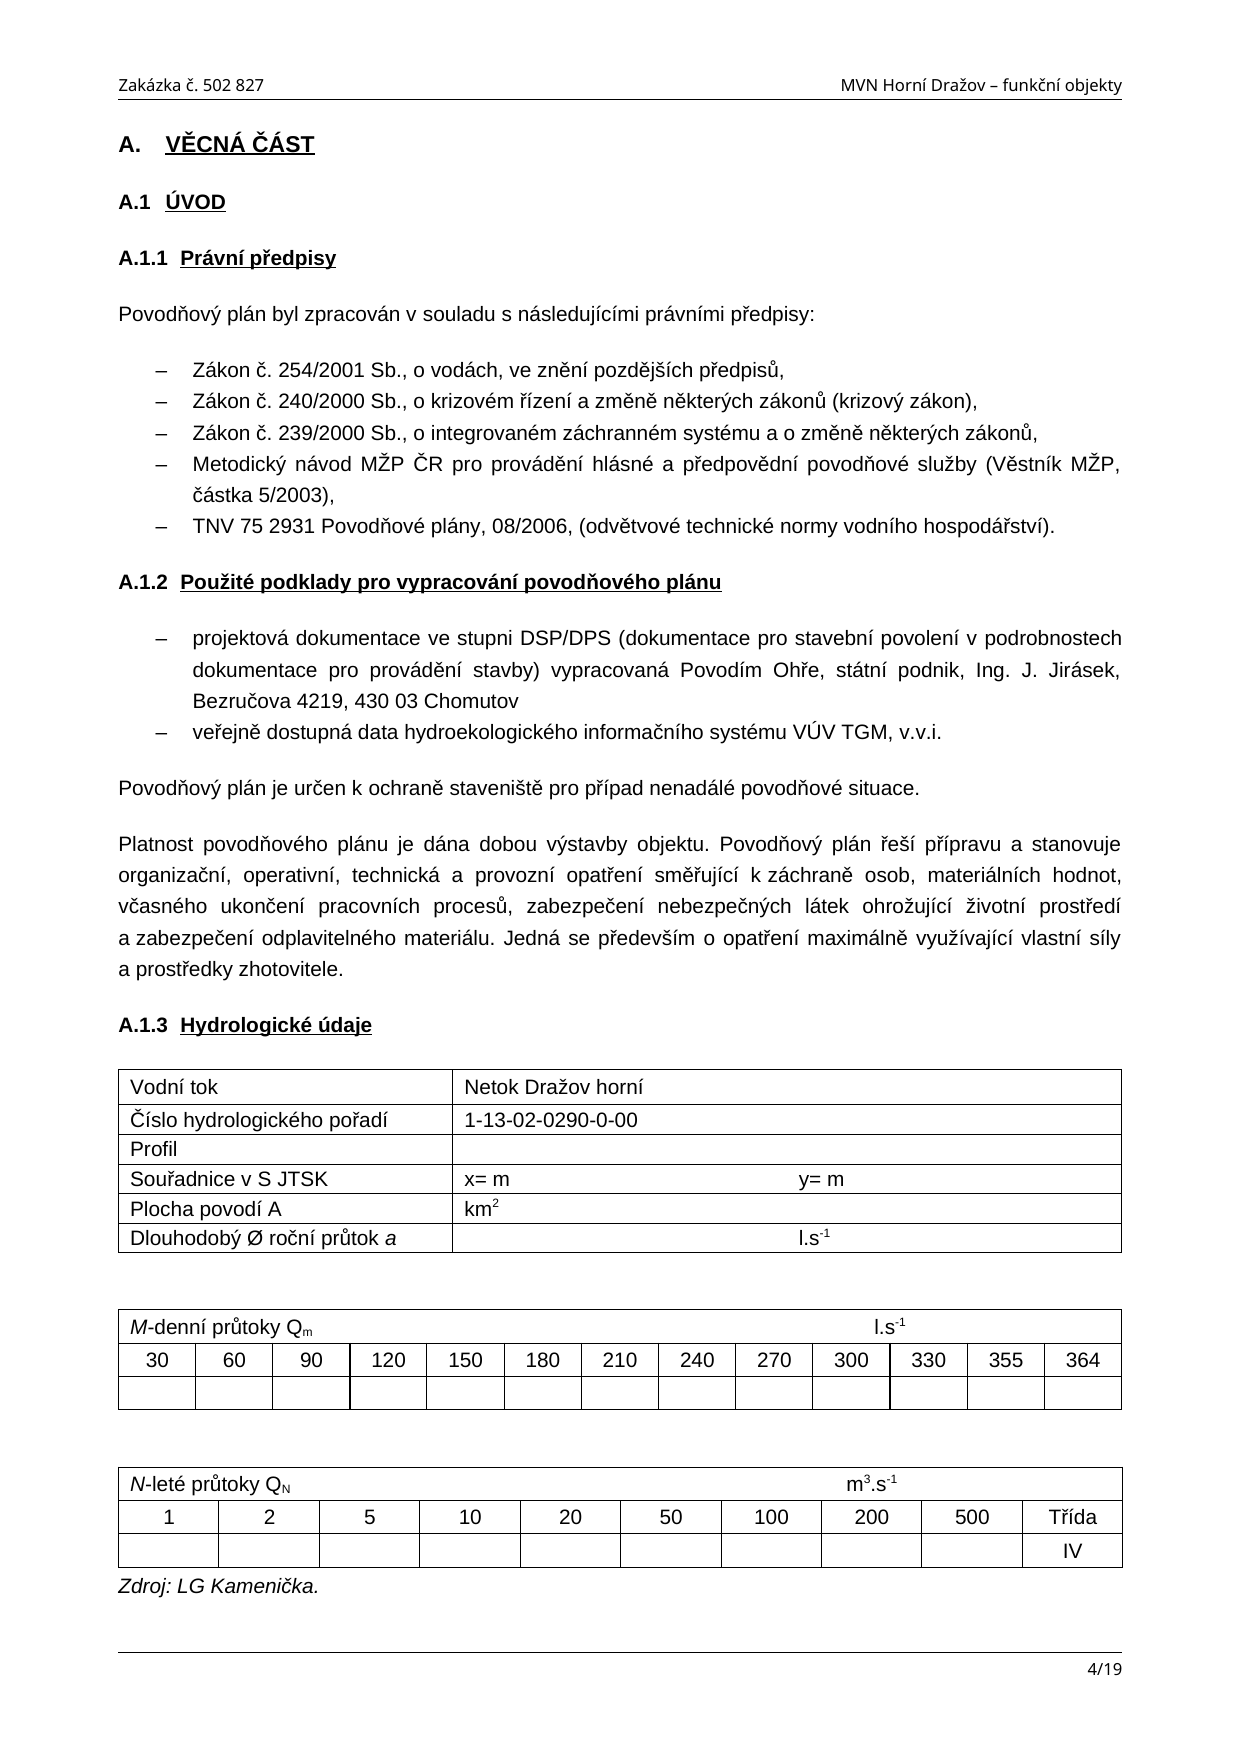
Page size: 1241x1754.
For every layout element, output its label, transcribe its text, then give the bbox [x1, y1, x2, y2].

table_cell 355 [968, 1344, 1044, 1376]
table_header l.s-1 [658, 1310, 1121, 1343]
table_cell 270 [736, 1344, 812, 1376]
table_cell [420, 1534, 520, 1567]
table_cell 180 [505, 1344, 581, 1376]
list Metodický návod MŽP ČR pro provádění hlásné a předpovědní povodňové služby (Věstník MŽP, částka 5/2003), [155, 452, 1122, 507]
table_cell [582, 1377, 658, 1409]
text Zdroj: LG Kamenička. [118, 1574, 1122, 1598]
table_cell 30 [119, 1344, 195, 1376]
table_cell 364 [1045, 1344, 1121, 1376]
subtitle Hydrologické údaje [118, 1013, 1122, 1037]
text Platnost povodňového plánu je dána dobou výstavby objektu. Povodňový plán řeší přípravu a stanovuje organizační, operativní, technická a provozní opatření směřující k záchraně osob, materiálních hodnot, včasného ukončení pracovních procesů, zabezpečení nebezpečných látek ohrožující životní prostředí a zabezpečení odplavitelného materiálu. Jedná se především o opatření maximálně využívající vlastní síly a prostředky zhotovitele. [118, 832, 1122, 981]
table_cell [320, 1534, 419, 1567]
table_cell [453, 1135, 787, 1163]
table_cell 2 [219, 1501, 319, 1533]
table_cell [219, 1534, 319, 1567]
table_cell 210 [582, 1344, 658, 1376]
table_cell [427, 1377, 504, 1409]
table_cell [722, 1534, 821, 1567]
table_cell [1045, 1377, 1121, 1409]
table_cell Profil [119, 1135, 452, 1163]
subtitle ÚVOD [118, 190, 1122, 214]
table_cell [119, 1377, 195, 1409]
table_cell [351, 1377, 426, 1409]
table_cell 60 [196, 1344, 272, 1376]
table_cell 90 [273, 1344, 349, 1376]
table_cell Souřadnice v S JTSK [119, 1165, 452, 1193]
table_cell 150 [427, 1344, 504, 1376]
table_cell 330 [891, 1344, 967, 1376]
subtitle Právní předpisy [118, 246, 1122, 270]
table_cell Dlouhodobý Ø roční průtok a [119, 1224, 452, 1252]
text Povodňový plán byl zpracován v souladu s následujícími právními předpisy: [118, 302, 1122, 326]
table_cell [736, 1377, 812, 1409]
list veřejně dostupná data hydroekologického informačního systému VÚV TGM, v.v.i. [155, 720, 1122, 744]
table_cell 200 [822, 1501, 921, 1533]
table_cell 100 [722, 1501, 821, 1533]
table_cell [196, 1377, 272, 1409]
table_cell [787, 1105, 1121, 1134]
table_header N-leté průtoky QN [119, 1468, 621, 1500]
table_cell [453, 1224, 787, 1252]
table_cell [273, 1377, 349, 1409]
table_header Netok Dražov horní [453, 1070, 787, 1104]
table_cell [505, 1377, 581, 1409]
table_cell [822, 1534, 921, 1567]
table_cell [968, 1377, 1044, 1409]
table_header M-denní průtoky Qm [119, 1310, 658, 1343]
table_cell [621, 1534, 721, 1567]
table_cell 20 [521, 1501, 620, 1533]
subtitle Použité podklady pro vypracování povodňového plánu [118, 570, 1122, 594]
text Povodňový plán je určen k ochraně staveniště pro případ nenadálé povodňové situace. [118, 776, 1122, 800]
table_header m3.s-1 [621, 1468, 1122, 1500]
list TNV 75 2931 Povodňové plány, 08/2006, (odvětvové technické normy vodního hospodářství). [155, 514, 1122, 538]
table_cell [119, 1534, 218, 1567]
table_cell 1-13-02-0290-0-00 [453, 1105, 787, 1134]
table_cell IV [1023, 1534, 1122, 1567]
table_cell Plocha povodí A [119, 1194, 452, 1223]
table_cell 120 [351, 1344, 426, 1376]
table_cell l.s-1 [787, 1224, 1121, 1252]
table_cell y= m [787, 1165, 1121, 1193]
list Zákon č. 254/2001 Sb., o vodách, ve znění pozdějších předpisů, [155, 358, 1122, 382]
list projektová dokumentace ve stupni DSP/DPS (dokumentace pro stavební povolení v podrobnostech dokumentace pro provádění stavby) vypracovaná Povodím Ohře, státní podnik, Ing. J. Jirásek, Bezručova 4219, 430 03 Chomutov [155, 626, 1122, 712]
table_cell 1 [119, 1501, 218, 1533]
table_cell [787, 1194, 1121, 1223]
table_cell 10 [420, 1501, 520, 1533]
table_cell 300 [813, 1344, 889, 1376]
table_cell km2 [453, 1194, 787, 1223]
list Zákon č. 239/2000 Sb., o integrovaném záchranném systému a o změně některých zákonů, [155, 421, 1122, 444]
table_header [787, 1070, 1121, 1104]
list Zákon č. 240/2000 Sb., o krizovém řízení a změně některých zákonů (krizový zákon), [155, 389, 1122, 413]
table_cell Číslo hydrologického pořadí [119, 1105, 452, 1134]
table_cell [521, 1534, 620, 1567]
table_cell [787, 1135, 1121, 1163]
table_cell 240 [659, 1344, 735, 1376]
table_cell [813, 1377, 889, 1409]
table_cell [891, 1377, 967, 1409]
table_cell Třída [1023, 1501, 1122, 1533]
table_cell 50 [621, 1501, 721, 1533]
table_cell [659, 1377, 735, 1409]
table_cell 5 [320, 1501, 419, 1533]
table_cell [922, 1534, 1022, 1567]
table_cell x= m [453, 1165, 787, 1193]
subtitle VĚCNÁ ČÁST [118, 131, 1122, 157]
table_cell 500 [922, 1501, 1022, 1533]
table_header Vodní tok [119, 1070, 452, 1104]
